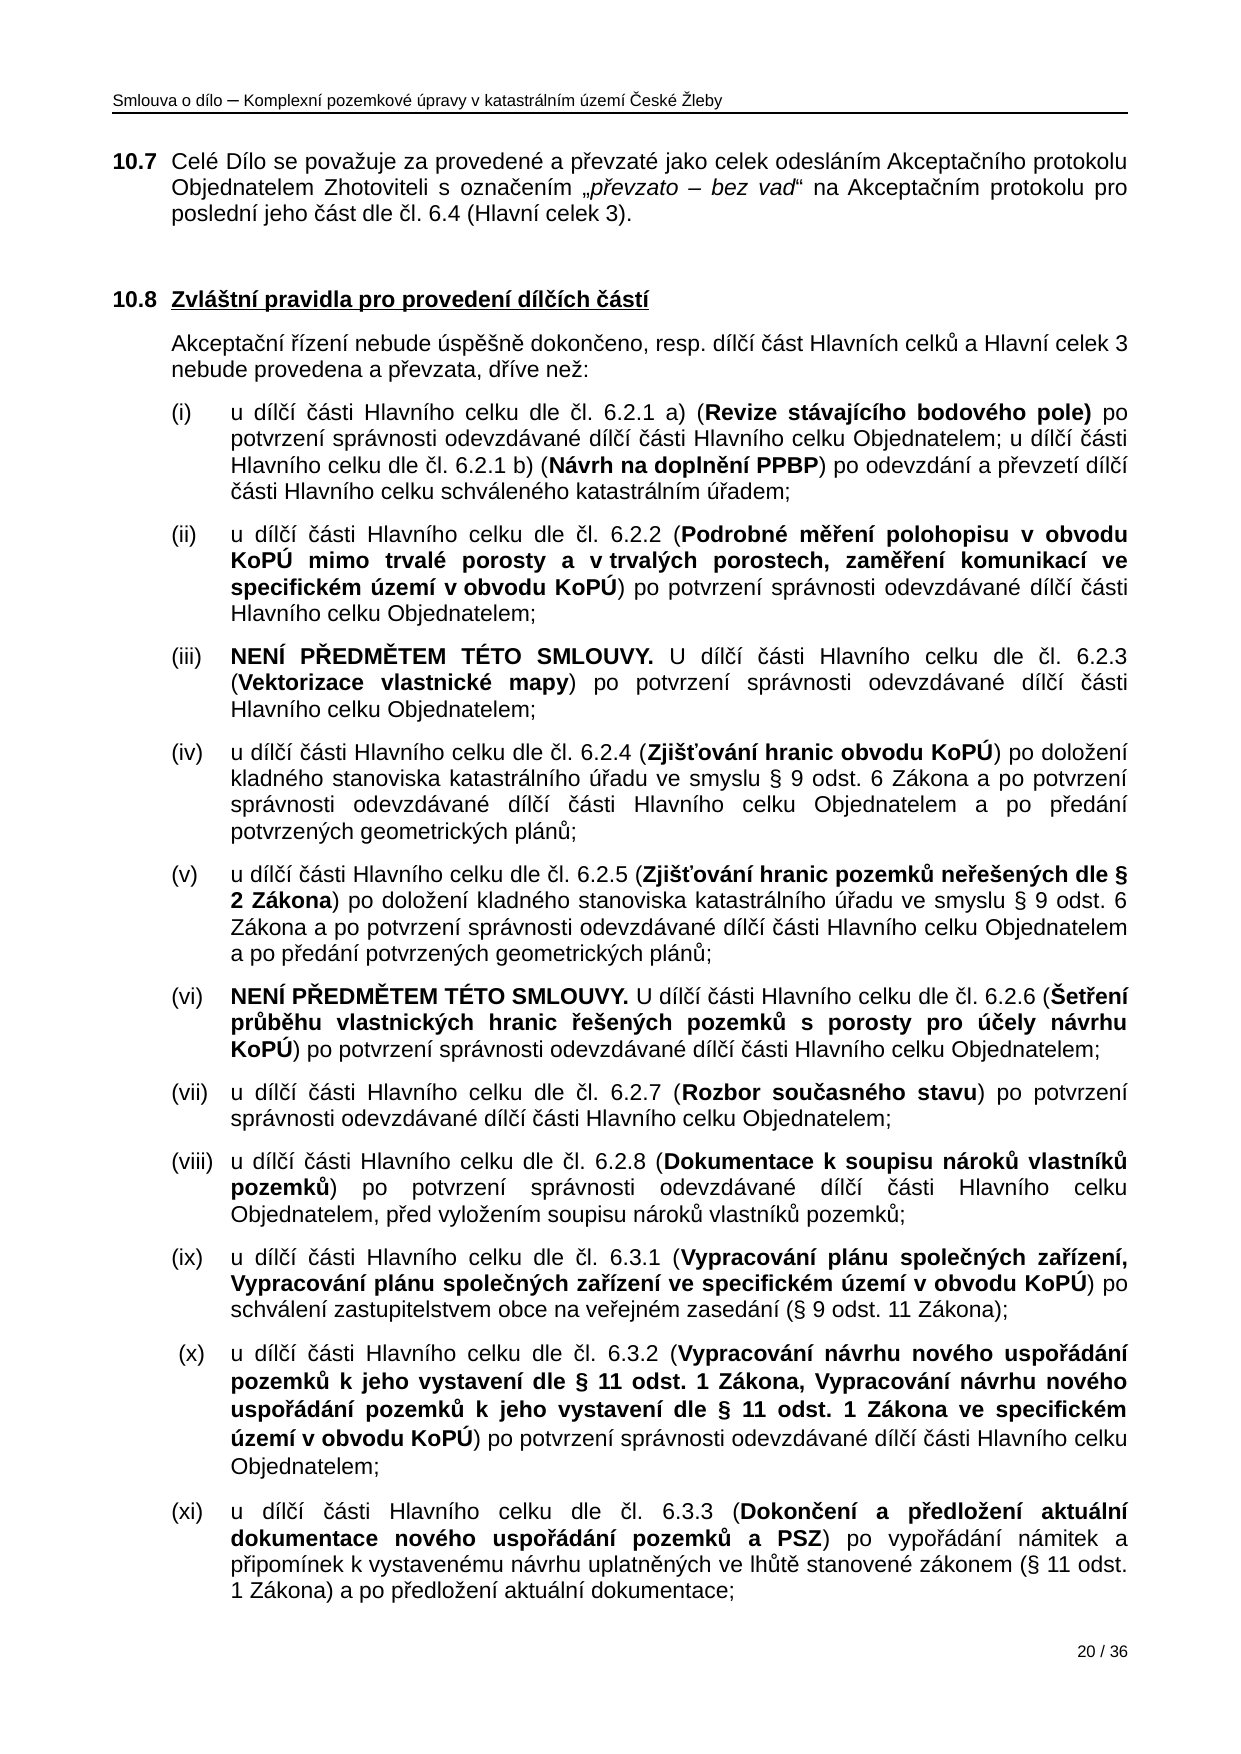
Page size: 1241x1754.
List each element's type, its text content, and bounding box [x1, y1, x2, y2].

list u dílčí části Hlavního celku dle čl. 6.2.4 (Zjišťování hranic obvodu KoPÚ) po doložení kladného stanoviska katastrálního úřadu ve smyslu § 9 odst. 6 Zákona a po potvrzení správnosti odevzdávané dílčí části Hlavního celku Objednatelem a po předání potvrzených geometrických plánů; [171, 739, 1128, 844]
text Zvláštní pravidla pro provedení dílčích částí [112, 286, 1128, 313]
list Akceptační řízení nebude úspěšně dokončeno, resp. dílčí část Hlavních celků a Hlavní celek 3 nebude provedena a převzata, dříve než: [171, 329, 1128, 382]
text Celé Dílo se považuje za provedené a převzaté jako celek odesláním Akceptačního protokolu Objednatelem Zhotoviteli s označením „převzato – bez vad“ na Akceptačním protokolu pro poslední jeho část dle čl. 6.4 (Hlavní celek 3). [112, 148, 1128, 227]
list u dílčí části Hlavního celku dle čl. 6.3.3 (Dokončení a předložení aktuální dokumentace nového uspořádání pozemků a PSZ) po vypořádání námitek a připomínek k vystavenému návrhu uplatněných ve lhůtě stanovené zákonem (§ 11 odst. 1 Zákona) a po předložení aktuální dokumentace; [171, 1498, 1128, 1604]
list NENÍ PŘEDMĚTEM TÉTO SMLOUVY. U dílčí části Hlavního celku dle čl. 6.2.6 (Šetření průběhu vlastnických hranic řešených pozemků s porosty pro účely návrhu KoPÚ) po potvrzení správnosti odevzdávané dílčí části Hlavního celku Objednatelem; [171, 983, 1128, 1062]
list NENÍ PŘEDMĚTEM TÉTO SMLOUVY. U dílčí části Hlavního celku dle čl. 6.2.3 (Vektorizace vlastnické mapy) po potvrzení správnosti odevzdávané dílčí části Hlavního celku Objednatelem; [171, 643, 1128, 722]
list u dílčí části Hlavního celku dle čl. 6.2.1 a) (Revize stávajícího bodového pole) po potvrzení správnosti odevzdávané dílčí části Hlavního celku Objednatelem; u dílčí části Hlavního celku dle čl. 6.2.1 b) (Návrh na doplnění PPBP) po odevzdání a převzetí dílčí části Hlavního celku schváleného katastrálním úřadem; [171, 399, 1128, 504]
list u dílčí části Hlavního celku dle čl. 6.2.7 (Rozbor současného stavu) po potvrzení správnosti odevzdávané dílčí části Hlavního celku Objednatelem; [171, 1079, 1128, 1131]
list u dílčí části Hlavního celku dle čl. 6.2.2 (Podrobné měření polohopisu v obvodu KoPÚ mimo trvalé porosty a v trvalých porostech, zaměření komunikací ve specifickém území v obvodu KoPÚ) po potvrzení správnosti odevzdávané dílčí části Hlavního celku Objednatelem; [171, 521, 1128, 626]
list u dílčí části Hlavního celku dle čl. 6.2.5 (Zjišťování hranic pozemků neřešených dle § 2 Zákona) po doložení kladného stanoviska katastrálního úřadu ve smyslu § 9 odst. 6 Zákona a po potvrzení správnosti odevzdávané dílčí části Hlavního celku Objednatelem a po předání potvrzených geometrických plánů; [171, 861, 1128, 966]
list u dílčí části Hlavního celku dle čl. 6.3.2 (Vypracování návrhu nového uspořádání pozemků k jeho vystavení dle § 11 odst. 1 Zákona, Vypracování návrhu nového uspořádání pozemků k jeho vystavení dle § 11 odst. 1 Zákona ve specifickém území v obvodu KoPÚ) po potvrzení správnosti odevzdávané dílčí části Hlavního celku Objednatelem; [178, 1339, 1128, 1479]
list u dílčí části Hlavního celku dle čl. 6.2.8 (Dokumentace k soupisu nároků vlastníků pozemků) po potvrzení správnosti odevzdávané dílčí části Hlavního celku Objednatelem, před vyložením soupisu nároků vlastníků pozemků; [171, 1148, 1128, 1227]
list u dílčí části Hlavního celku dle čl. 6.3.1 (Vypracování plánu společných zařízení, Vypracování plánu společných zařízení ve specifickém území v obvodu KoPÚ) po schválení zastupitelstvem obce na veřejném zasedání (§ 9 odst. 11 Zákona); [171, 1244, 1128, 1323]
